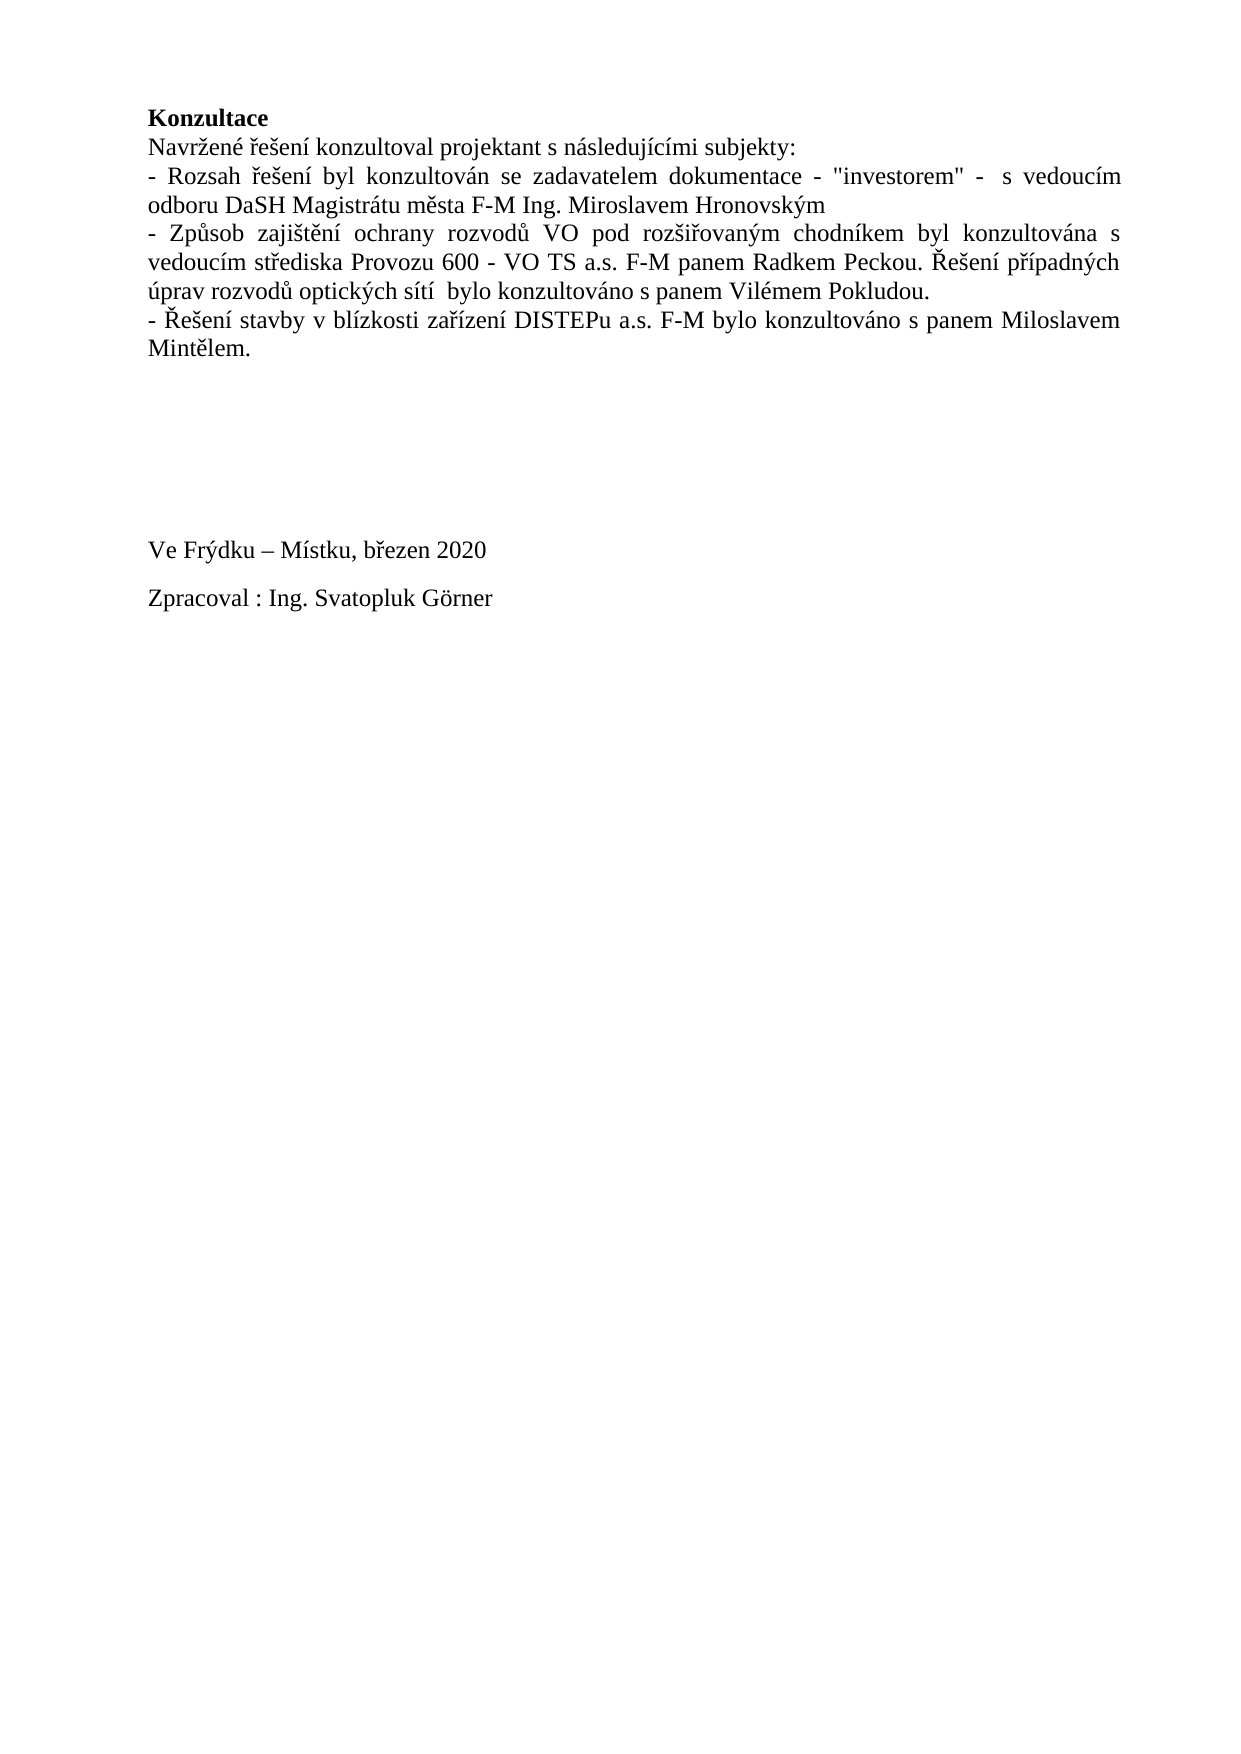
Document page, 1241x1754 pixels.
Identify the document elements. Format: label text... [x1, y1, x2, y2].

text - Rozsah řešení byl konzultován se zadavatelem dokumentace - "investorem" - s vedoucím odboru DaSH Magistrátu města F-M Ing. Miroslavem Hronovským [148, 161, 1121, 218]
text Ve Frýdku – Místku, březen 2020 [148, 535, 1121, 563]
text Navržené řešení konzultoval projektant s následujícími subjekty: [148, 132, 1122, 161]
text Zpracoval : Ing. Svatopluk Görner [148, 583, 1121, 611]
text Konzultace [148, 103, 1121, 132]
text - Řešení stavby v blízkosti zařízení DISTEPu a.s. F-M bylo konzultováno s panem Miloslavem Mintělem. [148, 305, 1121, 362]
text - Způsob zajištění ochrany rozvodů VO pod rozšiřovaným chodníkem byl konzultována s vedoucím střediska Provozu 600 - VO TS a.s. F-M panem Radkem Peckou. Řešení případných úprav rozvodů optických sítí bylo konzultováno s panem Vilémem Pokludou. [148, 218, 1121, 305]
